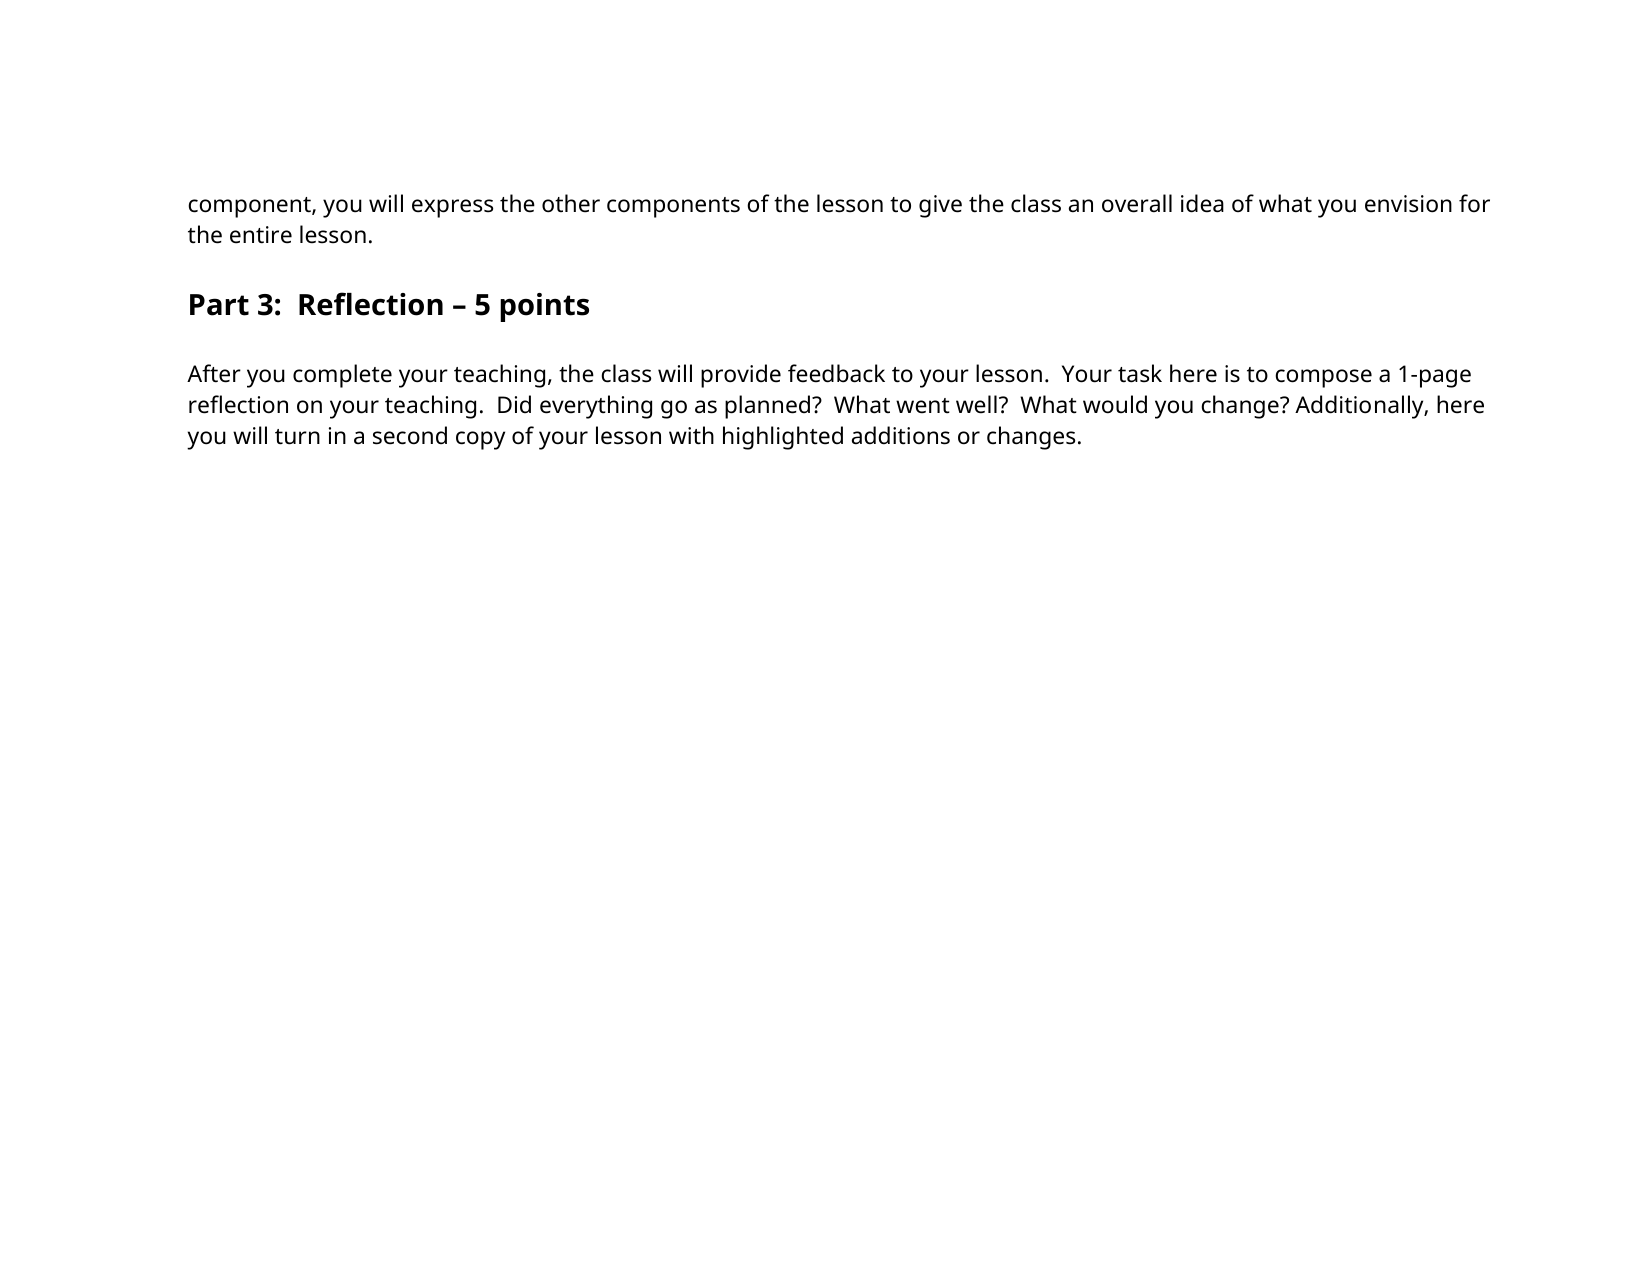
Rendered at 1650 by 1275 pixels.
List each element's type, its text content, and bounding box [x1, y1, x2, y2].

text Part 3: Reflection – 5 points [187, 284, 1500, 324]
text After you complete your teaching, the class will provide feedback to your lesson. Your task here is to compose a 1-page reflection on your teaching. Did everything go as planned? What went well? What would you change? Additionally, here you will turn in a second copy of your lesson with highlighted additions or changes. [187, 358, 1500, 452]
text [187, 187, 1500, 250]
